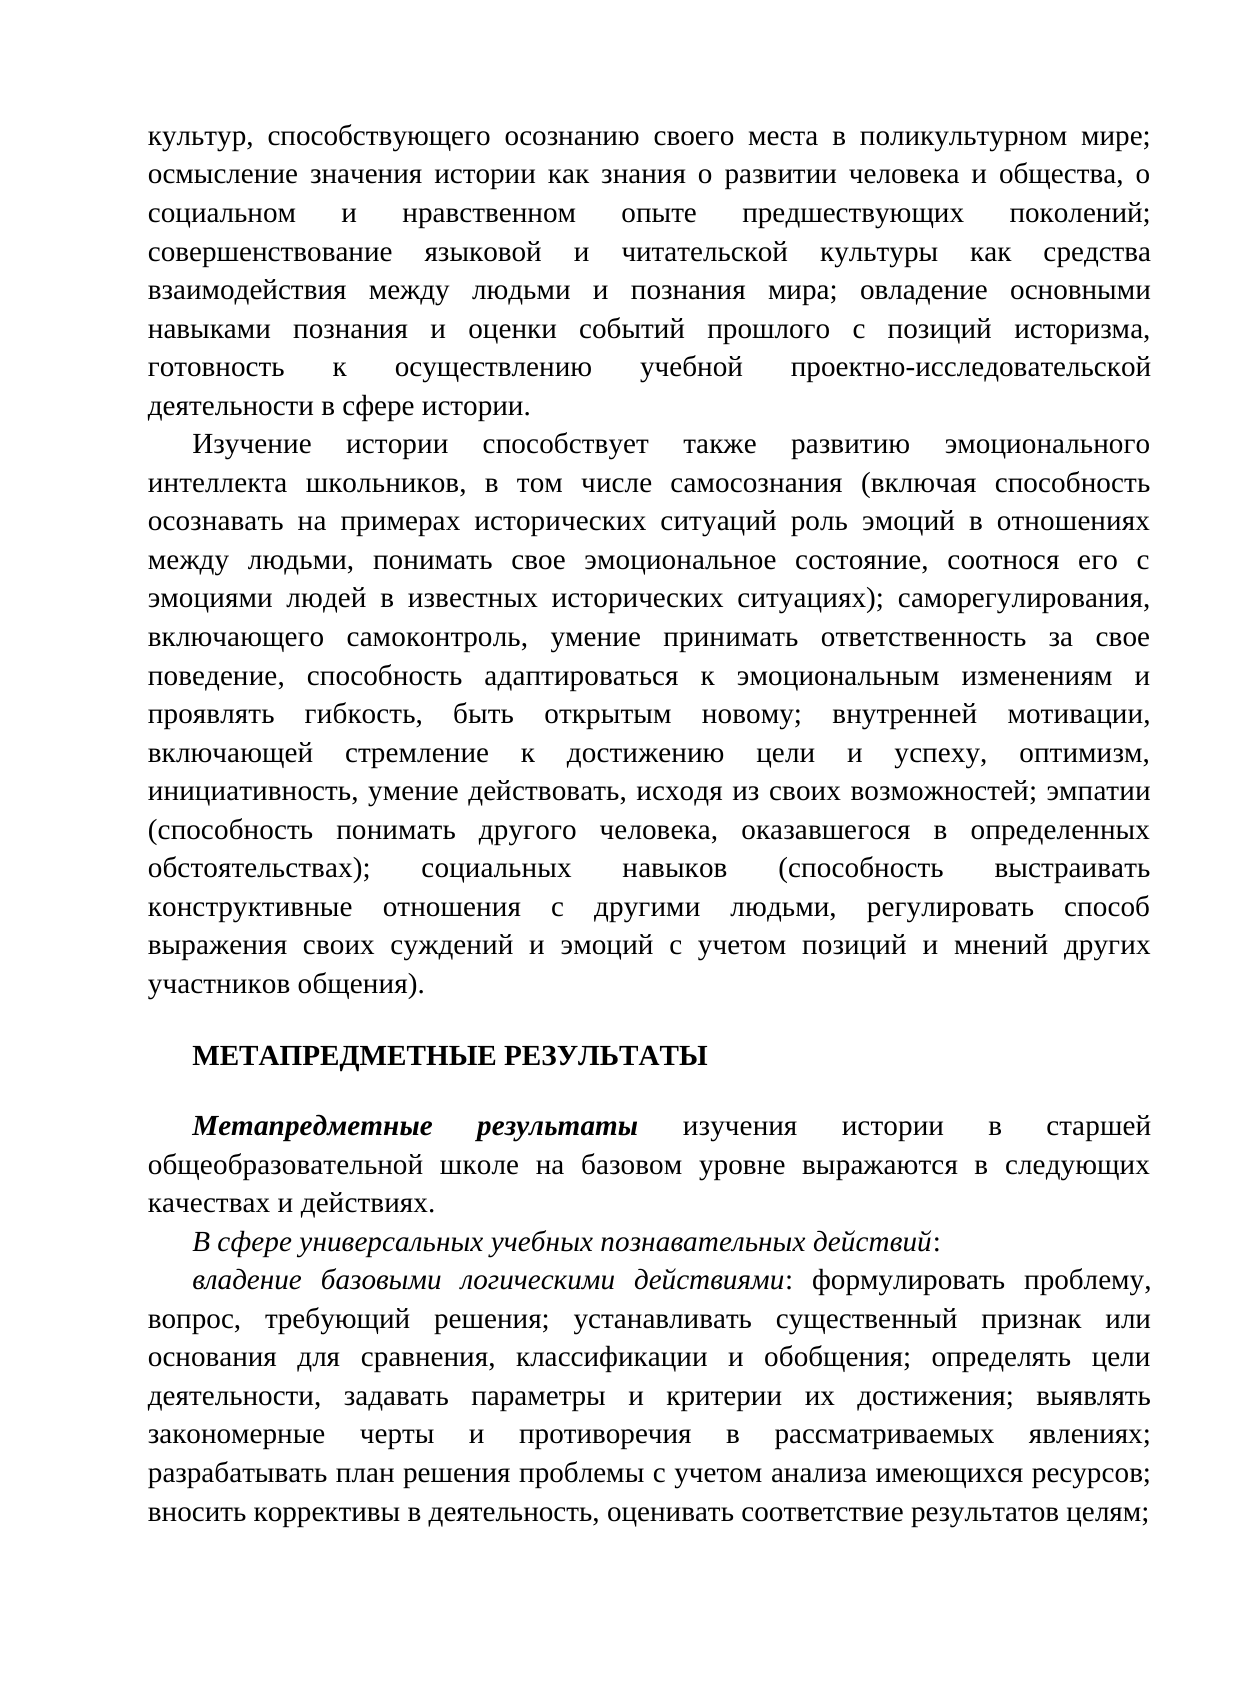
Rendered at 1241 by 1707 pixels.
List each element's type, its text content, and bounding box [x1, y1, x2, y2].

text владение базовыми логическими действиями: формулировать проблему, вопрос, требующий решения; устанавливать существенный признак или основания для сравнения, классификации и обобщения; определять цели деятельности, задавать параметры и критерии их достижения; выявлять закономерные черты и противоречия в рассматриваемых явлениях; разрабатывать план решения проблемы с учетом анализа имеющихся ресурсов; вносить коррективы в деятельность, оценивать соответствие результатов целям; [148, 1262, 1152, 1527]
text МЕТАПРЕДМЕТНЫЕ РЕЗУЛЬТАТЫ [148, 1038, 1152, 1071]
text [148, 118, 1152, 421]
text Изучение истории способствует также развитию эмоционального интеллекта школьников, в том числе самосознания (включая способность осознавать на примерах исторических ситуаций роль эмоций в отношениях между людьми, понимать свое эмоциональное состояние, соотнося его с эмоциями людей в известных исторических ситуациях); саморегулирования, включающего самоконтроль, умение принимать ответственность за свое поведение, способность адаптироваться к эмоциональным изменениям и проявлять гибкость, быть открытым новому; внутренней мотивации, включающей стремление к достижению цели и успеху, оптимизм, инициативность, умение действовать, исходя из своих возможностей; эмпатии (способность понимать другого человека, оказавшегося в определенных обстоятельствах); социальных навыков (способность выстраивать конструктивные отношения с другими людьми, регулировать способ выражения своих суждений и эмоций с учетом позиций и мнений других участников общения). [148, 426, 1152, 999]
text Метапредметные результаты изучения истории в старшей общеобразовательной школе на базовом уровне выражаются в следующих качествах и действиях. [148, 1108, 1152, 1219]
text В сфере универсальных учебных познавательных действий: [148, 1224, 1152, 1257]
